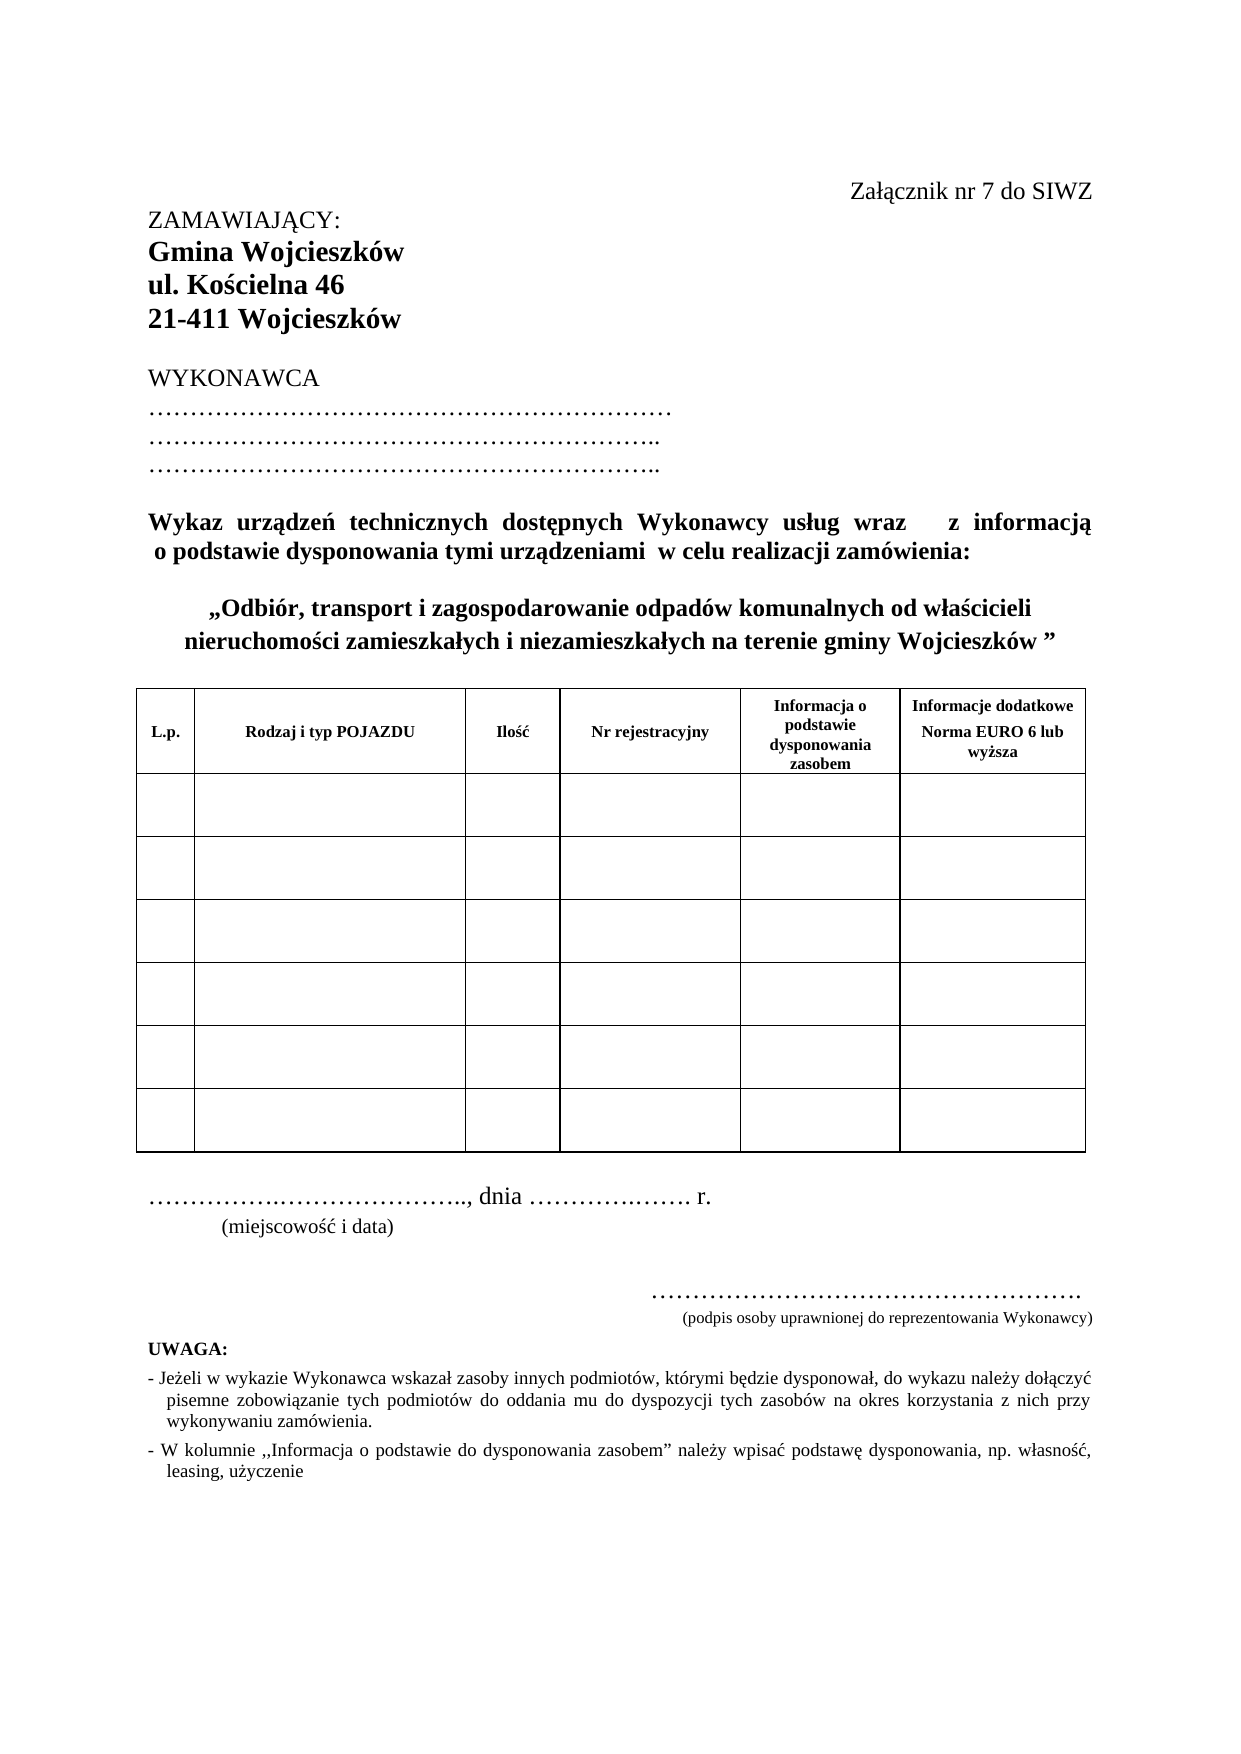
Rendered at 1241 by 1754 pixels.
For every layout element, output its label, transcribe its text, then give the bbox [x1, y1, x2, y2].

table_cell [137, 1089, 194, 1151]
table_cell [901, 1089, 1085, 1151]
table_cell [466, 774, 559, 836]
table_header Ilość [466, 689, 559, 773]
table_cell [741, 774, 899, 836]
table_cell [195, 1026, 465, 1088]
table_header Informacje dodatkowe Norma EURO 6 lub wyższa [901, 689, 1085, 773]
text …………….………………….., dnia ………….……. r. [148, 1181, 1093, 1210]
text Wykaz urządzeń technicznych dostępnych Wykonawcy usług wraz z informacją o podstawie dysponowania tymi urządzeniami w celu realizacji zamówienia: [148, 507, 1093, 564]
table_header Informacja o podstawie dysponowania zasobem [741, 689, 899, 773]
table_header Rodzaj i typ POJAZDU [195, 689, 465, 773]
table_cell [195, 774, 465, 836]
table_cell [195, 900, 465, 962]
table_cell [901, 837, 1085, 899]
table_cell [195, 963, 465, 1025]
table_cell [901, 900, 1085, 962]
table_cell [561, 963, 740, 1025]
text (podpis osoby uprawnionej do reprezentowania Wykonawcy) [148, 1308, 1093, 1327]
table_cell [741, 1089, 899, 1151]
table_cell [195, 837, 465, 899]
table_cell [561, 1026, 740, 1088]
text - W kolumnie ,,Informacja o podstawie do dysponowania zasobem” należy wpisać podstawę dysponowania, np. własność, leasing, użyczenie [148, 1438, 1093, 1482]
table_cell [195, 1089, 465, 1151]
text (miejscowość i data) [148, 1214, 1093, 1238]
table_cell [137, 900, 194, 962]
text 21-411 Wojcieszków [148, 301, 1093, 334]
text Załącznik nr 7 do SIWZ [148, 176, 1093, 205]
table_cell [466, 963, 559, 1025]
table_cell [741, 1026, 899, 1088]
table_cell [466, 1089, 559, 1151]
table_cell [901, 963, 1085, 1025]
text ul. Kościelna 46 [148, 267, 1093, 301]
table_cell [561, 774, 740, 836]
text ……………………………………………………… [148, 392, 1093, 421]
table_cell [741, 837, 899, 899]
text UWAGA: [148, 1338, 1093, 1360]
table_cell [466, 1026, 559, 1088]
table_cell [466, 837, 559, 899]
text ……………………………………………. [148, 1242, 1093, 1304]
table_cell [561, 900, 740, 962]
table_cell [741, 963, 899, 1025]
table_cell [466, 900, 559, 962]
table_header Nr rejestracyjny [561, 689, 740, 773]
text …………………………………………………….. [148, 449, 1093, 478]
table_cell [901, 1026, 1085, 1088]
table_cell [561, 837, 740, 899]
text …………………………………………………….. [148, 421, 1093, 449]
text - Jeżeli w wykazie Wykonawca wskazał zasoby innych podmiotów, którymi będzie dysponował, do wykazu należy dołączyć pisemne zobowiązanie tych podmiotów do oddania mu do dyspozycji tych zasobów na okres korzystania z nich przy wykonywaniu zamówienia. [148, 1367, 1093, 1432]
table_cell [137, 963, 194, 1025]
table_cell [561, 1089, 740, 1151]
table_cell [137, 1026, 194, 1088]
text WYKONAWCA [148, 363, 1093, 392]
text ZAMAWIAJĄCY: [148, 205, 1093, 234]
table_header L.p. [137, 689, 194, 773]
text Gmina Wojcieszków [148, 234, 1093, 267]
table_cell [137, 774, 194, 836]
table_cell [741, 900, 899, 962]
table_cell [901, 774, 1085, 836]
text „Odbiór, transport i zagospodarowanie odpadów komunalnych od właścicieli nieruchomości zamieszkałych i niezamieszkałych na terenie gminy Wojcieszków ” [148, 593, 1093, 655]
table_cell [137, 837, 194, 899]
